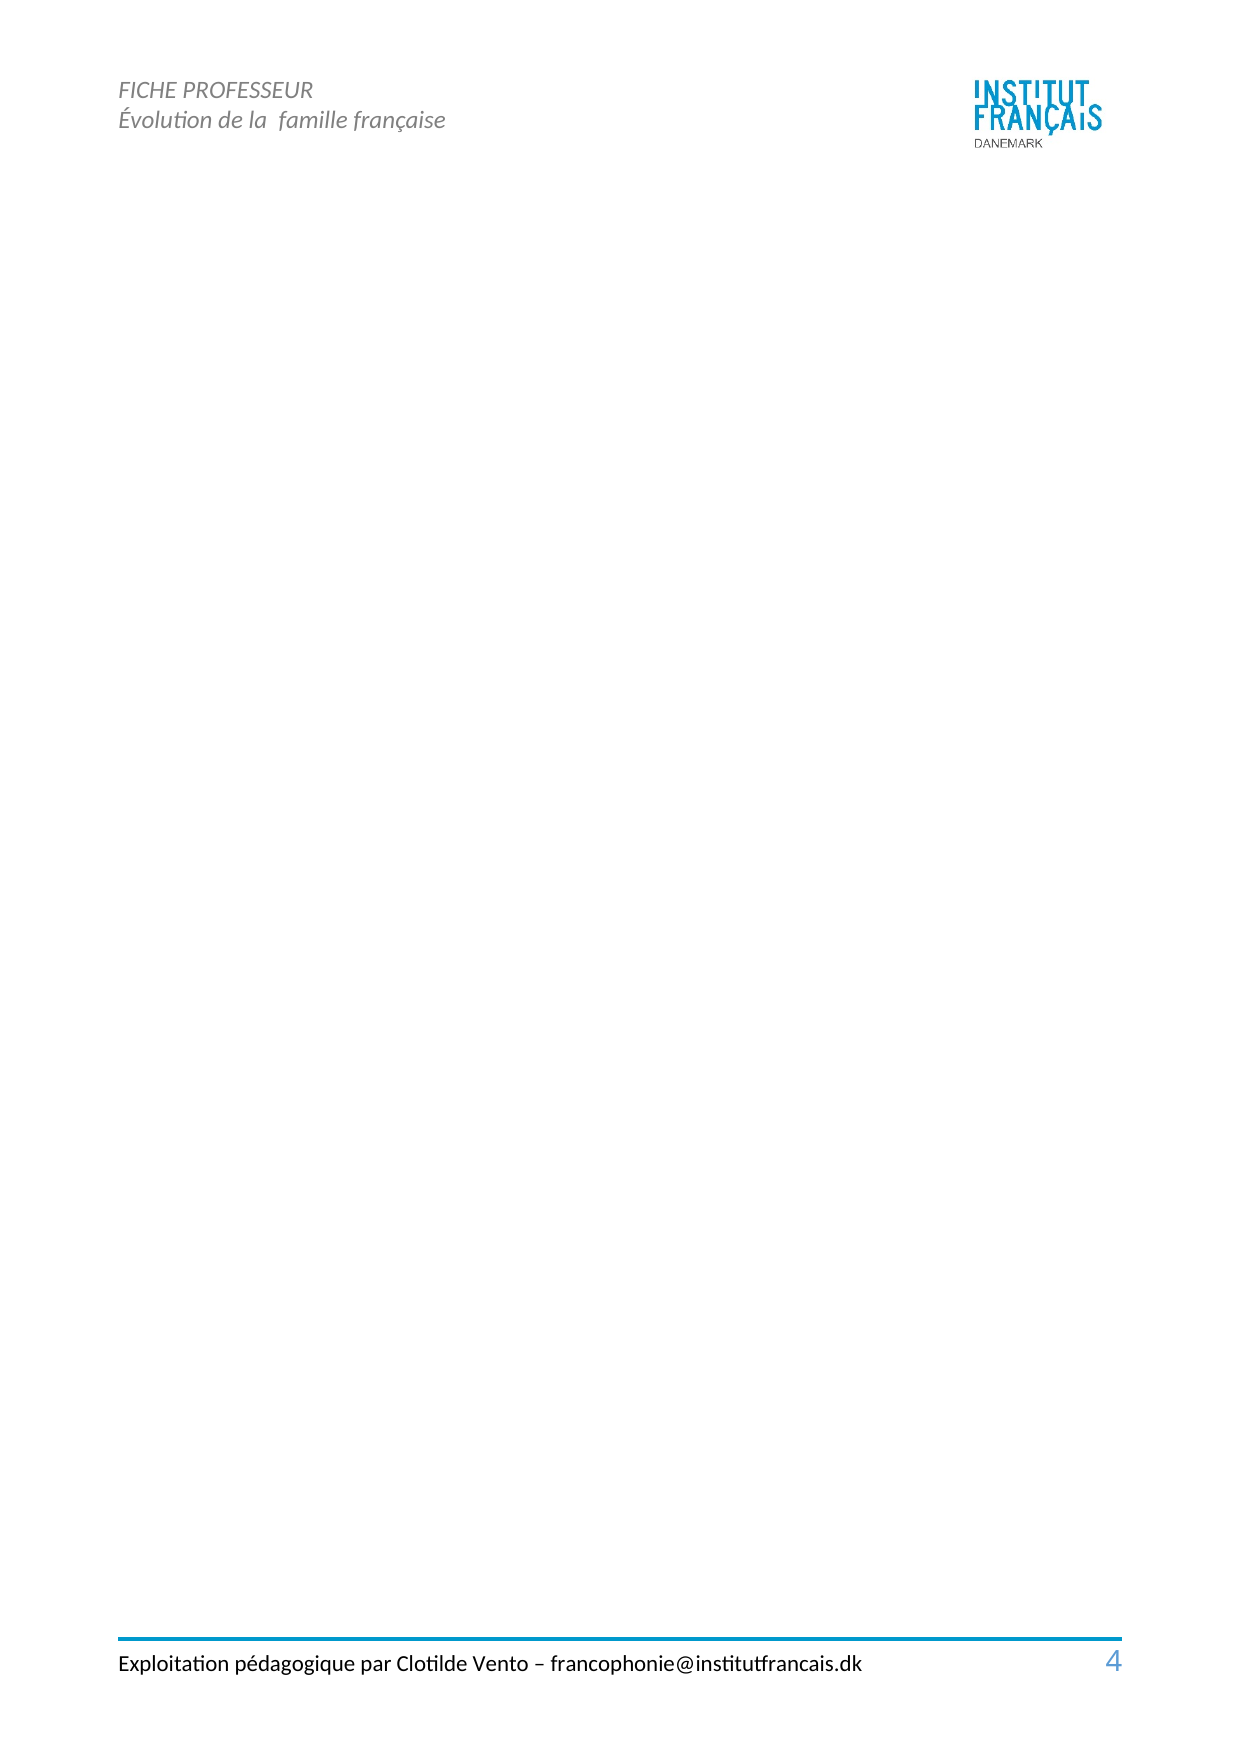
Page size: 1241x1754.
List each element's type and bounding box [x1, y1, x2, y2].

picture [949, 65, 1127, 157]
